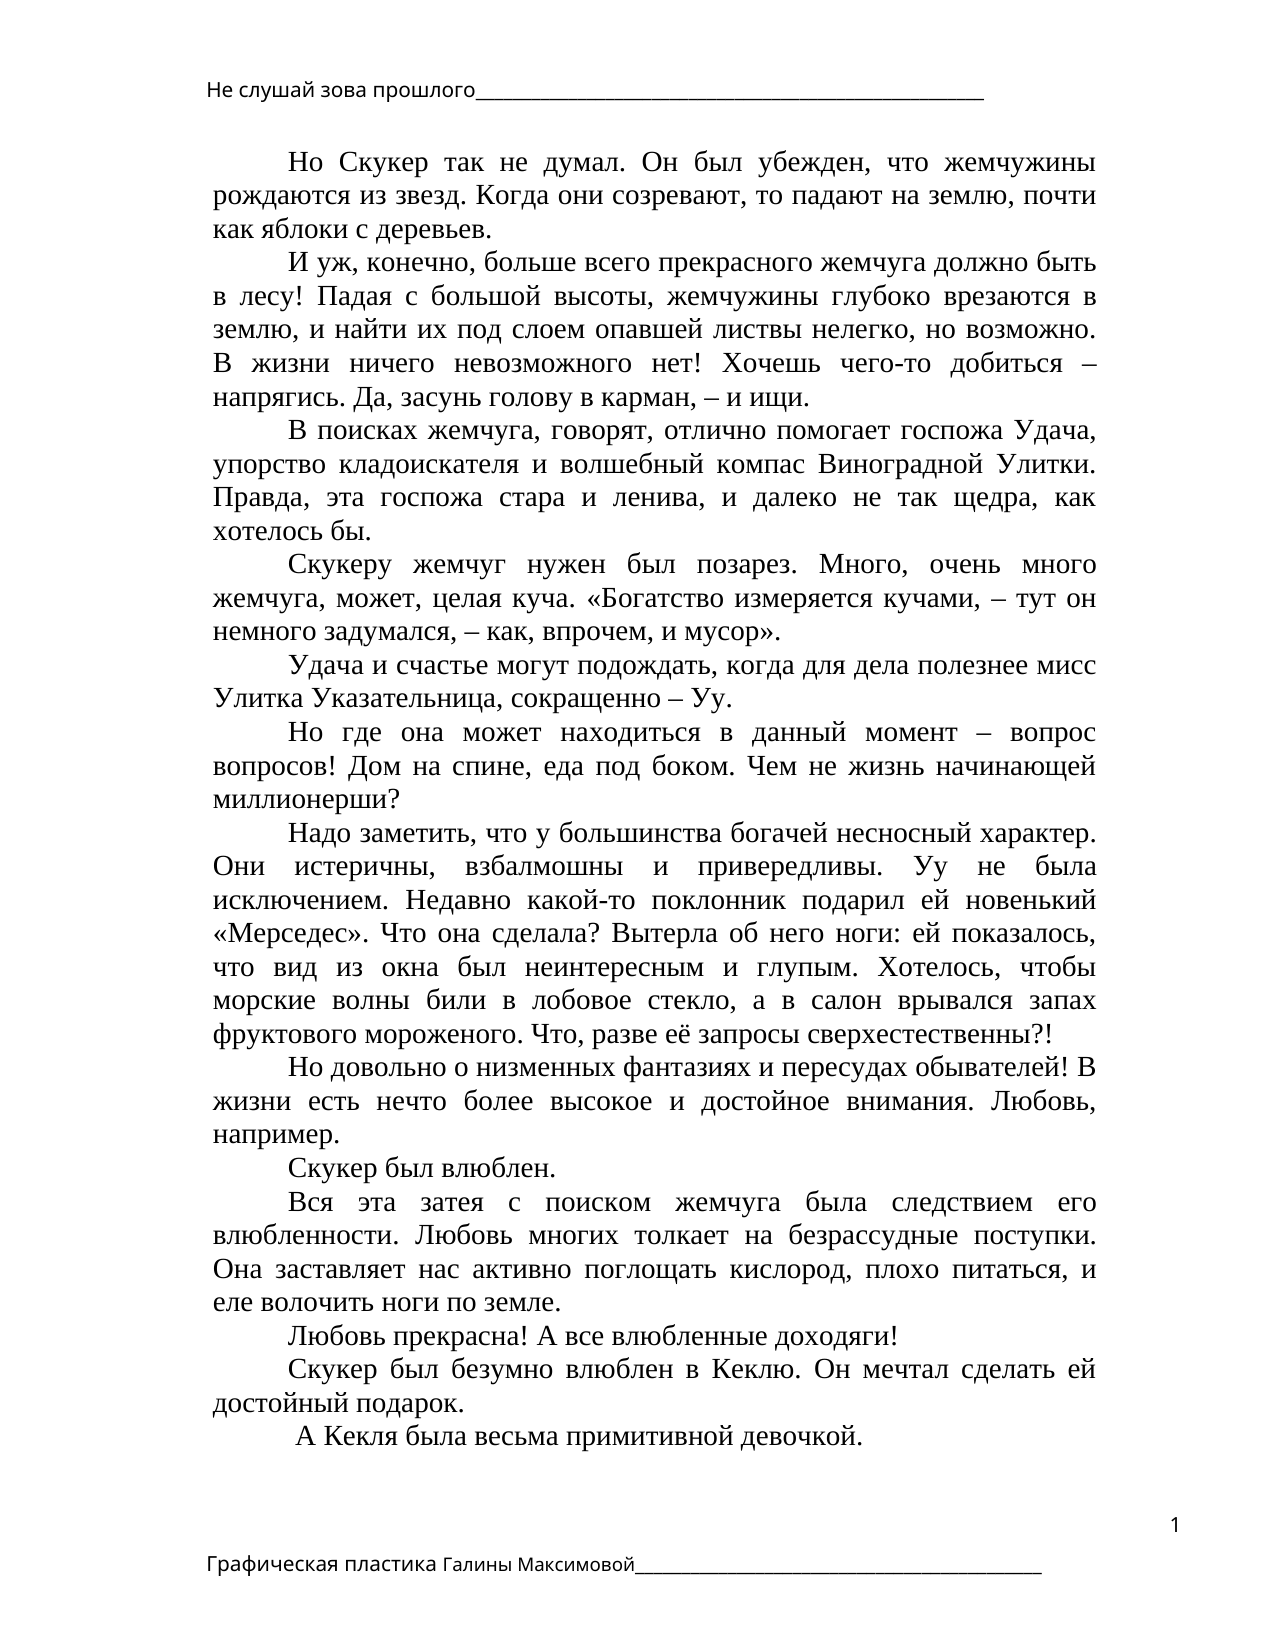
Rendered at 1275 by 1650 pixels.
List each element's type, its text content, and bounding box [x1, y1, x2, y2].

text Скукер был безумно влюблен в Кеклю. Он мечтал сделать ей достойный подарок. [213, 1351, 1097, 1418]
text А Кекля была весьма примитивной девочкой. [213, 1418, 1097, 1452]
text В поисках жемчуга, говорят, отлично помогает госпожа Удача, упорство кладоискателя и волшебный компас Виноградной Улитки. Правда, эта госпожа стара и ленива, и далеко не так щедра, как хотелось бы. [213, 412, 1097, 546]
text Надо заметить, что у большинства богачей несносный характер. Они истеричны, взбалмошны и привередливы. Уу не была исключением. Недавно какой-то поклонник подарил ей новенький «Мерседес». Что она сделала? Вытерла об него ноги: ей показалось, что вид из окна был неинтересным и глупым. Хотелось, чтобы морские волны били в лобовое стекло, а в салон врывался запах фруктового мороженого. Что, разве её запросы сверхестественны?! [213, 815, 1097, 1049]
text Но довольно о низменных фантазиях и пересудах обывателей! В жизни есть нечто более высокое и достойное внимания. Любовь, например. [213, 1049, 1097, 1150]
text Но где она может находиться в данный момент – вопрос вопросов! Дом на спине, еда под боком. Чем не жизнь начинающей миллионерши? [213, 714, 1097, 815]
text Удача и счастье могут подождать, когда для дела полезнее мисс Улитка Указательница, сокращенно – Уу. [213, 647, 1097, 714]
text Любовь прекрасна! А все влюбленные доходяги! [213, 1318, 1097, 1351]
text Скукер был влюблен. [213, 1150, 1097, 1184]
text Скукеру жемчуг нужен был позарез. Много, очень много жемчуга, может, целая куча. «Богатство измеряется кучами, – тут он немного задумался, – как, впрочем, и мусор». [213, 546, 1097, 647]
text Вся эта затея с поиском жемчуга была следствием его влюбленности. Любовь многих толкает на безрассудные поступки. Она заставляет нас активно поглощать кислород, плохо питаться, и еле волочить ноги по земле. [213, 1184, 1097, 1318]
text И уж, конечно, больше всего прекрасного жемчуга должно быть в лесу! Падая с большой высоты, жемчужины глубоко врезаются в землю, и найти их под слоем опавшей листвы нелегко, но возможно. В жизни ничего невозможного нет! Хочешь чего-то добиться – напрягись. Да, засунь голову в карман, – и ищи. [213, 244, 1097, 412]
text Но Скукер так не думал. Он был убежден, что жемчужины рождаются из звезд. Когда они созревают, то падают на землю, почти как яблоки с деревьев. [213, 144, 1097, 244]
